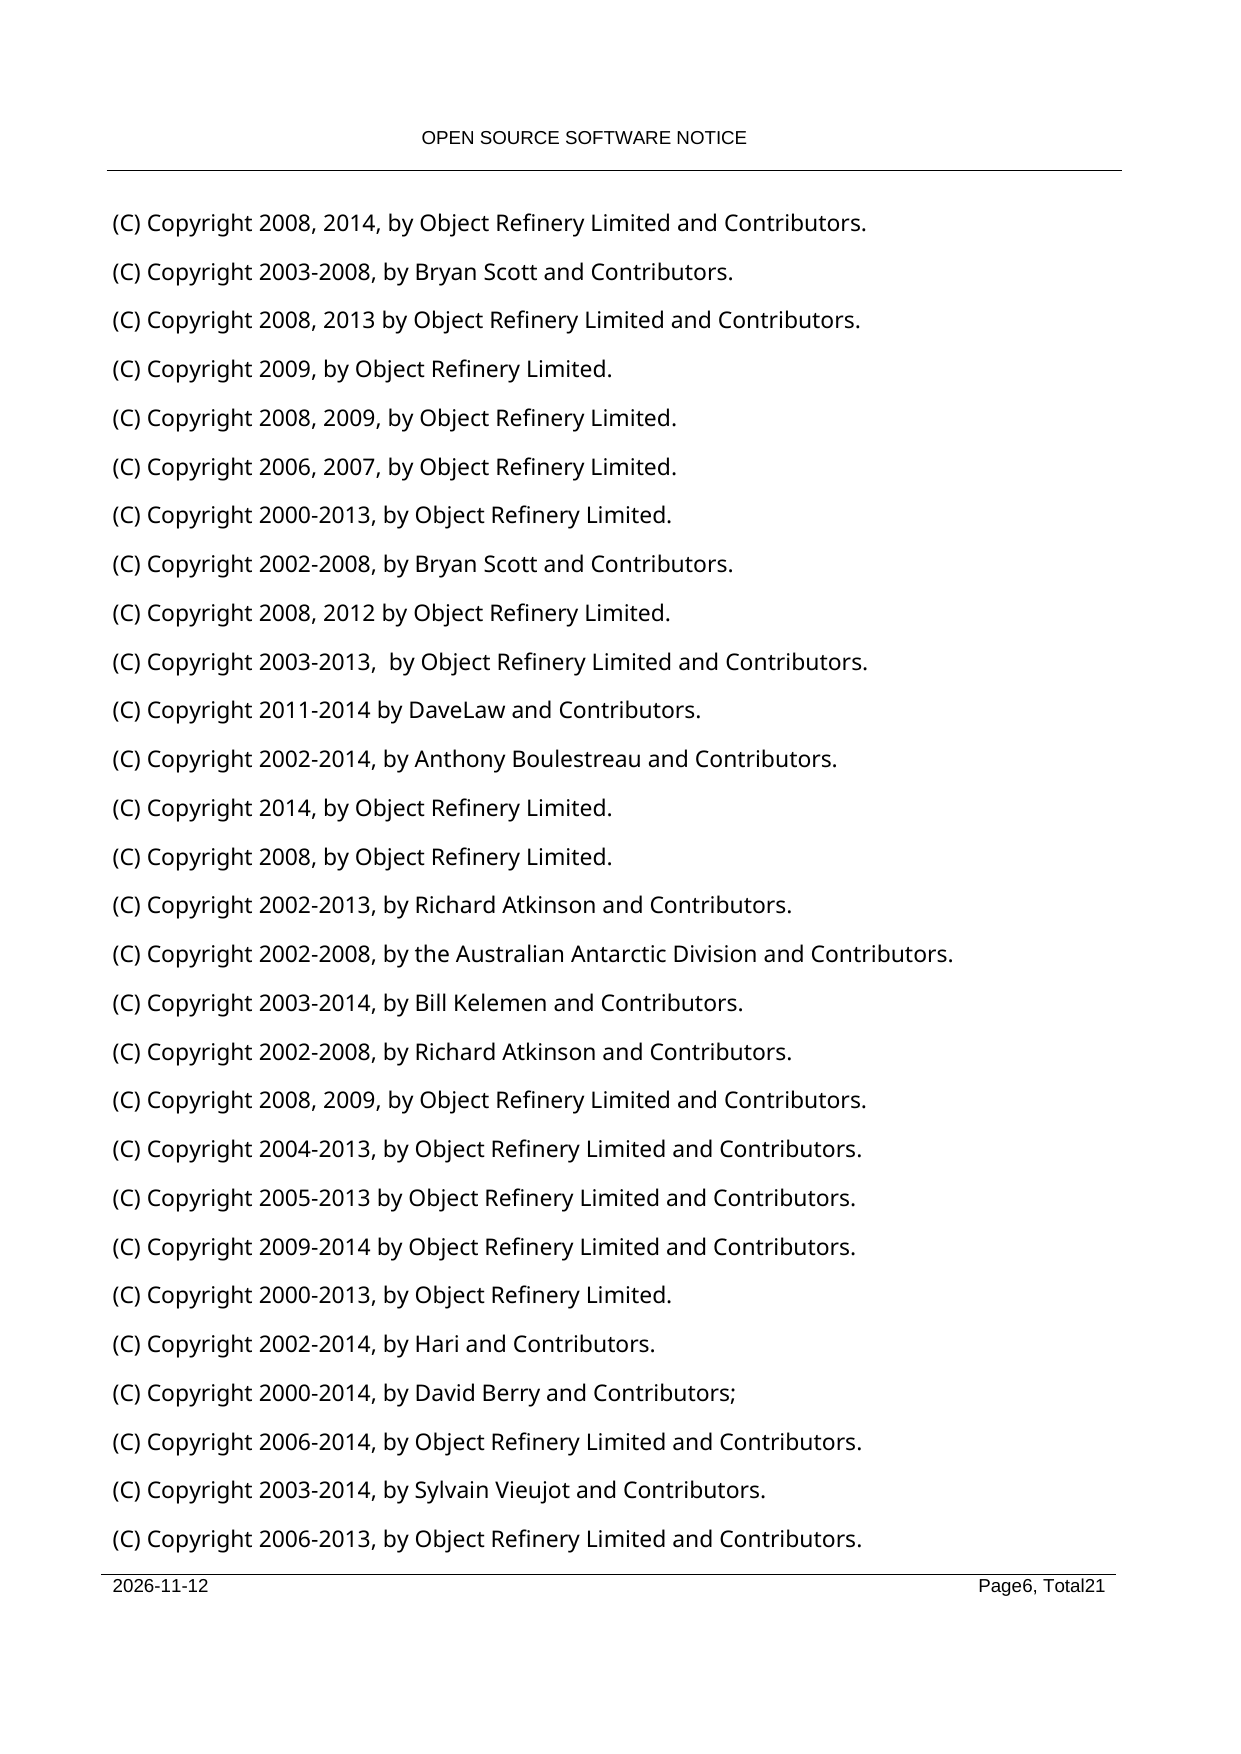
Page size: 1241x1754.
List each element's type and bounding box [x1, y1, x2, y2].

text [112, 206, 1128, 1555]
